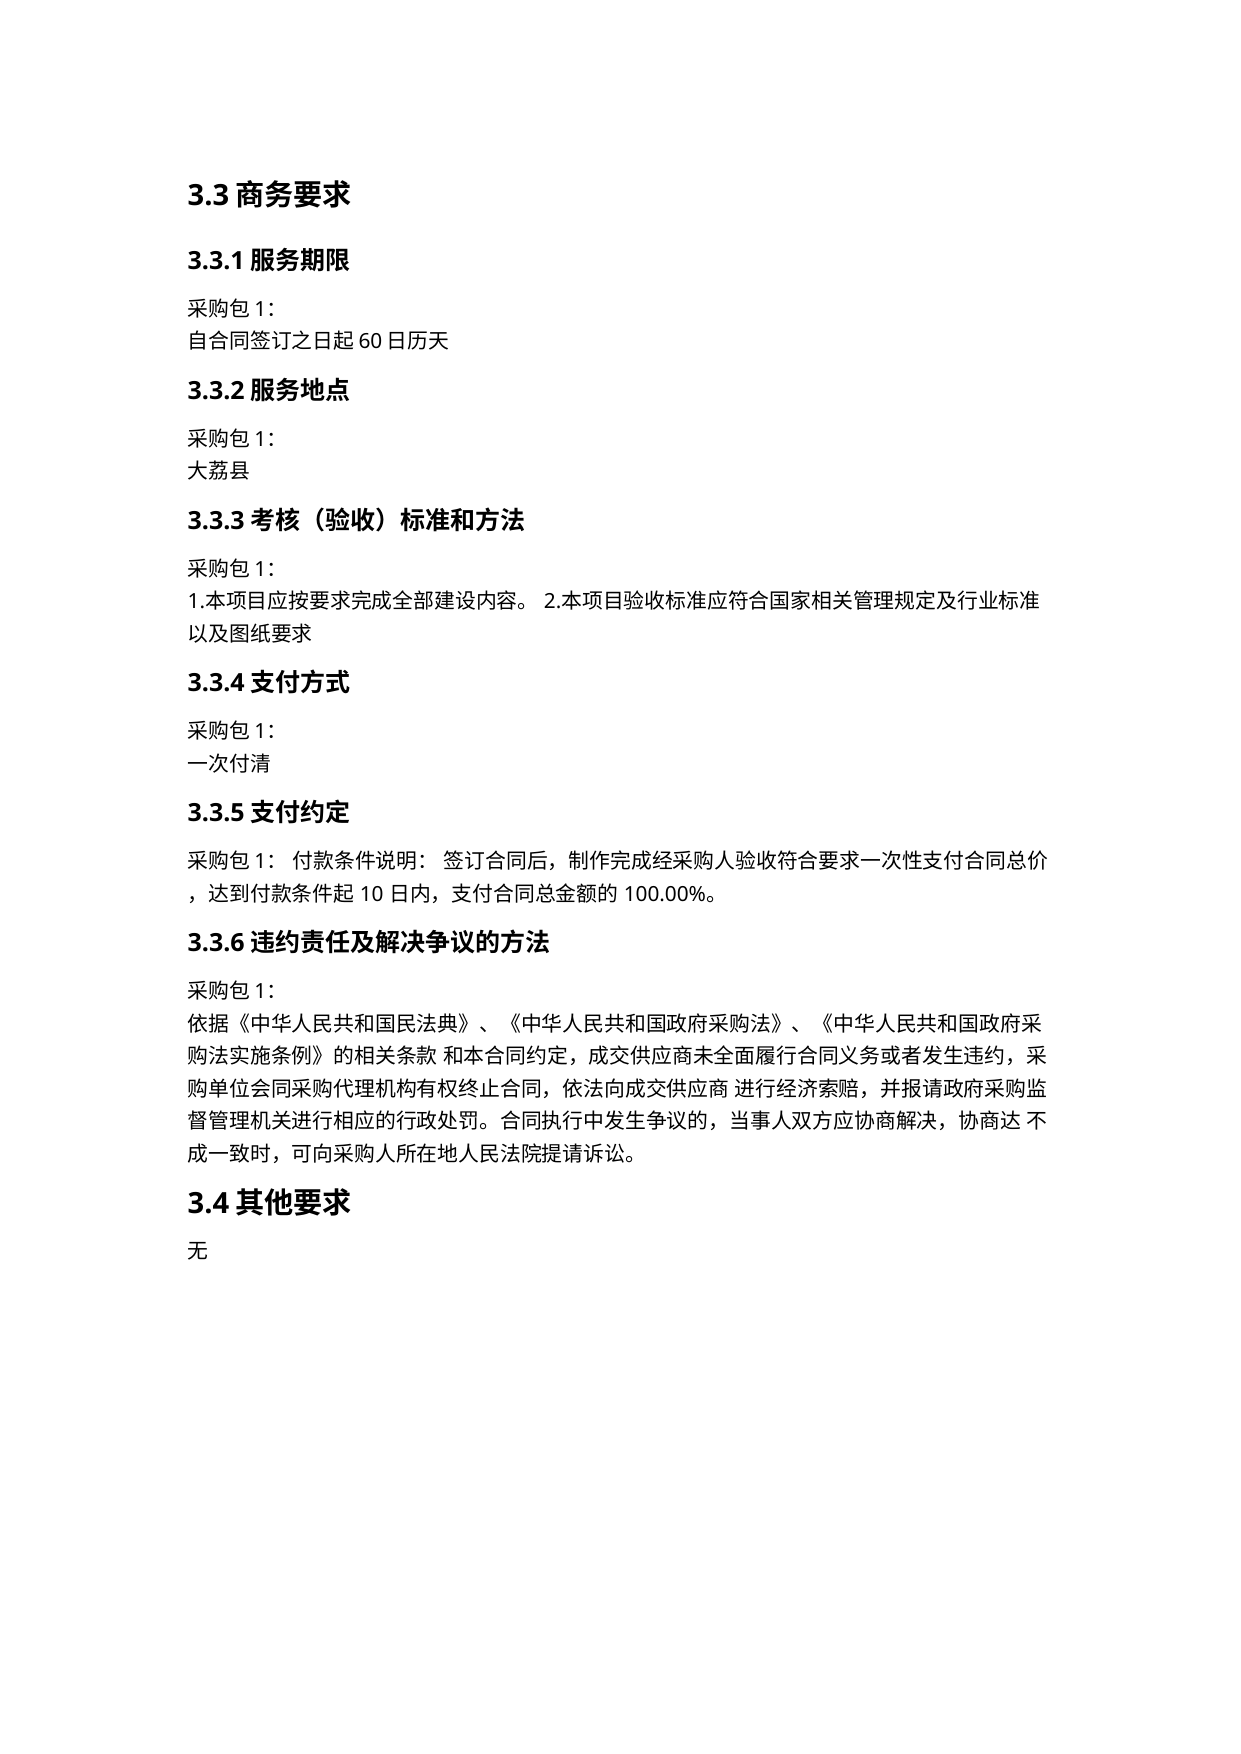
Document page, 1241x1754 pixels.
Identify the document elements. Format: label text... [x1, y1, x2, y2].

text 3.3.1服务期限 [187, 227, 1053, 292]
text 3.3.3考核（验收）标准和方法 [187, 487, 1053, 552]
text 采购包1： [187, 292, 1053, 324]
text 3.4其他要求 [187, 1169, 1053, 1234]
text 自合同签订之日起60日历天 [187, 324, 1053, 357]
text 采购包1： [187, 714, 1053, 747]
text 一次付清 [187, 747, 1053, 779]
text 3.3.4支付方式 [187, 649, 1053, 714]
text 采购包1： 付款条件说明： 签订合同后，制作完成经采购人验收符合要求一次性支付合同总价 ，达到付款条件起 10 日内，支付合同总金额的 100.00%。 [187, 844, 1053, 909]
text 采购包1： [187, 422, 1053, 454]
text 3.3商务要求 [187, 162, 1053, 227]
text 大荔县 [187, 454, 1053, 487]
text 无 [187, 1234, 1053, 1267]
text 3.3.2服务地点 [187, 357, 1053, 422]
text 3.3.5支付约定 [187, 779, 1053, 844]
text 依据《中华人民共和国民法典》、《中华人民共和国政府采购法》、《中华人民共和国政府采购法实施条例》的相关条款 和本合同约定，成交供应商未全面履行合同义务或者发生违约，采购单位会同采购代理机构有权终止合同，依法向成交供应商 进行经济索赔，并报请政府采购监督管理机关进行相应的行政处罚。合同执行中发生争议的，当事人双方应协商解决，协商达 不成一致时，可向采购人所在地人民法院提请诉讼。 [187, 1007, 1053, 1169]
text 采购包1： [187, 552, 1053, 584]
text 采购包1： [187, 974, 1053, 1007]
text 3.3.6违约责任及解决争议的方法 [187, 909, 1053, 974]
text 1.本项目应按要求完成全部建设内容。 2.本项目验收标准应符合国家相关管理规定及行业标准以及图纸要求 [187, 584, 1053, 649]
